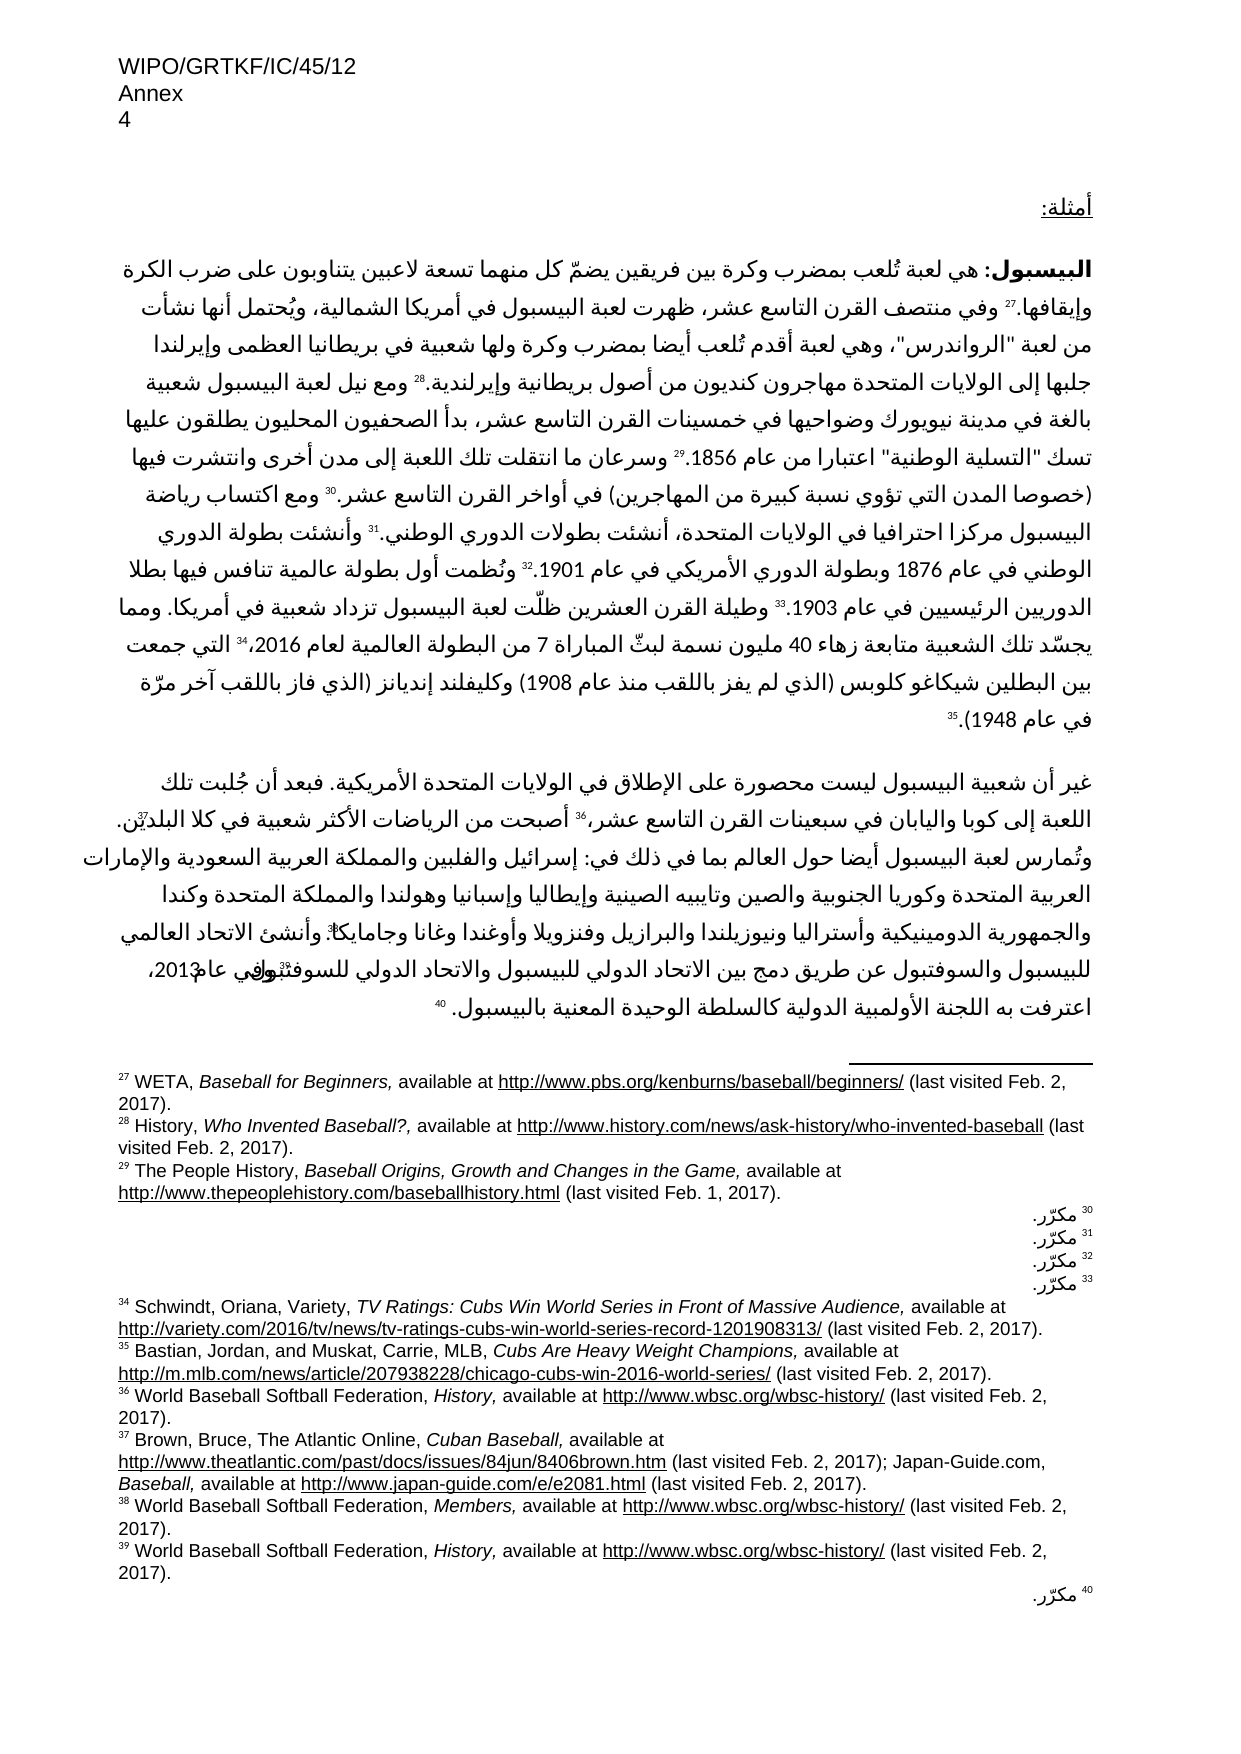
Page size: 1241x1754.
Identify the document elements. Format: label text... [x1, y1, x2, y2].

text أمثلة: [118, 185, 1092, 222]
text البيسبول: هي لعبة تُلعب بمضرب وكرة بين فريقين يضمّ كل منهما تسعة لاعبين يتناوبون على ضرب الكرة وإيقافها. وفي منتصف القرن التاسع عشر، ظهرت لعبة البيسبول في أمريكا الشمالية، ويُحتمل أنها نشأت من لعبة "الرواندرس"، وهي لعبة أقدم تُلعب أيضا بمضرب وكرة ولها شعبية في بريطانيا العظمى وإيرلندا جلبها إلى الولايات المتحدة مهاجرون كنديون من أصول بريطانية وإيرلندية. ومع نيل لعبة البيسبول شعبية بالغة في مدينة نيويورك وضواحيها في خمسينات القرن التاسع عشر، بدأ الصحفيون المحليون يطلقون عليها تسك "التسلية الوطنية" اعتبارا من عام 1856. وسرعان ما انتقلت تلك اللعبة إلى مدن أخرى وانتشرت فيها (خصوصا المدن التي تؤوي نسبة كبيرة من المهاجرين) في أواخر القرن التاسع عشر. ومع اكتساب رياضة البيسبول مركزا احترافيا في الولايات المتحدة، أنشئت بطولات الدوري الوطني. وأنشئت بطولة الدوري الوطني في عام 1876 وبطولة الدوري الأمريكي في عام 1901. ونُظمت أول بطولة عالمية تنافس فيها بطلا الدوريين الرئيسيين في عام 1903. وطيلة القرن العشرين ظلّت لعبة البيسبول تزداد شعبية في أمريكا. ومما يجسّد تلك الشعبية متابعة زهاء 40 مليون نسمة لبثّ المباراة 7 من البطولة العالمية لعام 2016، التي جمعت بين البطلين شيكاغو كلوبس (الذي لم يفز باللقب منذ عام 1908) وكليفلند إنديانز (الذي فاز باللقب آخر مرّة في عام 1948). [118, 247, 1092, 735]
text غير أن شعبية البيسبول ليست محصورة على الإطلاق في الولايات المتحدة الأمريكية. فبعد أن جُلبت تلك اللعبة إلى كوبا واليابان في سبعينات القرن التاسع عشر، أصبحت من الرياضات الأكثر شعبية في كلا البلدين. وتُمارس لعبة البيسبول أيضا حول العالم بما في ذلك في: إسرائيل والفلبين والمملكة العربية السعودية والإمارات العربية المتحدة وكوريا الجنوبية والصين وتايبيه الصينية وإيطاليا وإسبانيا وهولندا والمملكة المتحدة وكندا والجمهورية الدومينيكية وأستراليا ونيوزيلندا والبرازيل وفنزويلا وأوغندا وغانا وجامايكا. وأنشئ الاتحاد العالمي للبيسبول والسوفتبول عن طريق دمج بين الاتحاد الدولي للبيسبول والاتحاد الدولي للسوفتبول، وفي عام 2013، اعترفت به اللجنة الأولمبية الدولية كالسلطة الوحيدة المعنية بالبيسبول. [118, 760, 1092, 1022]
